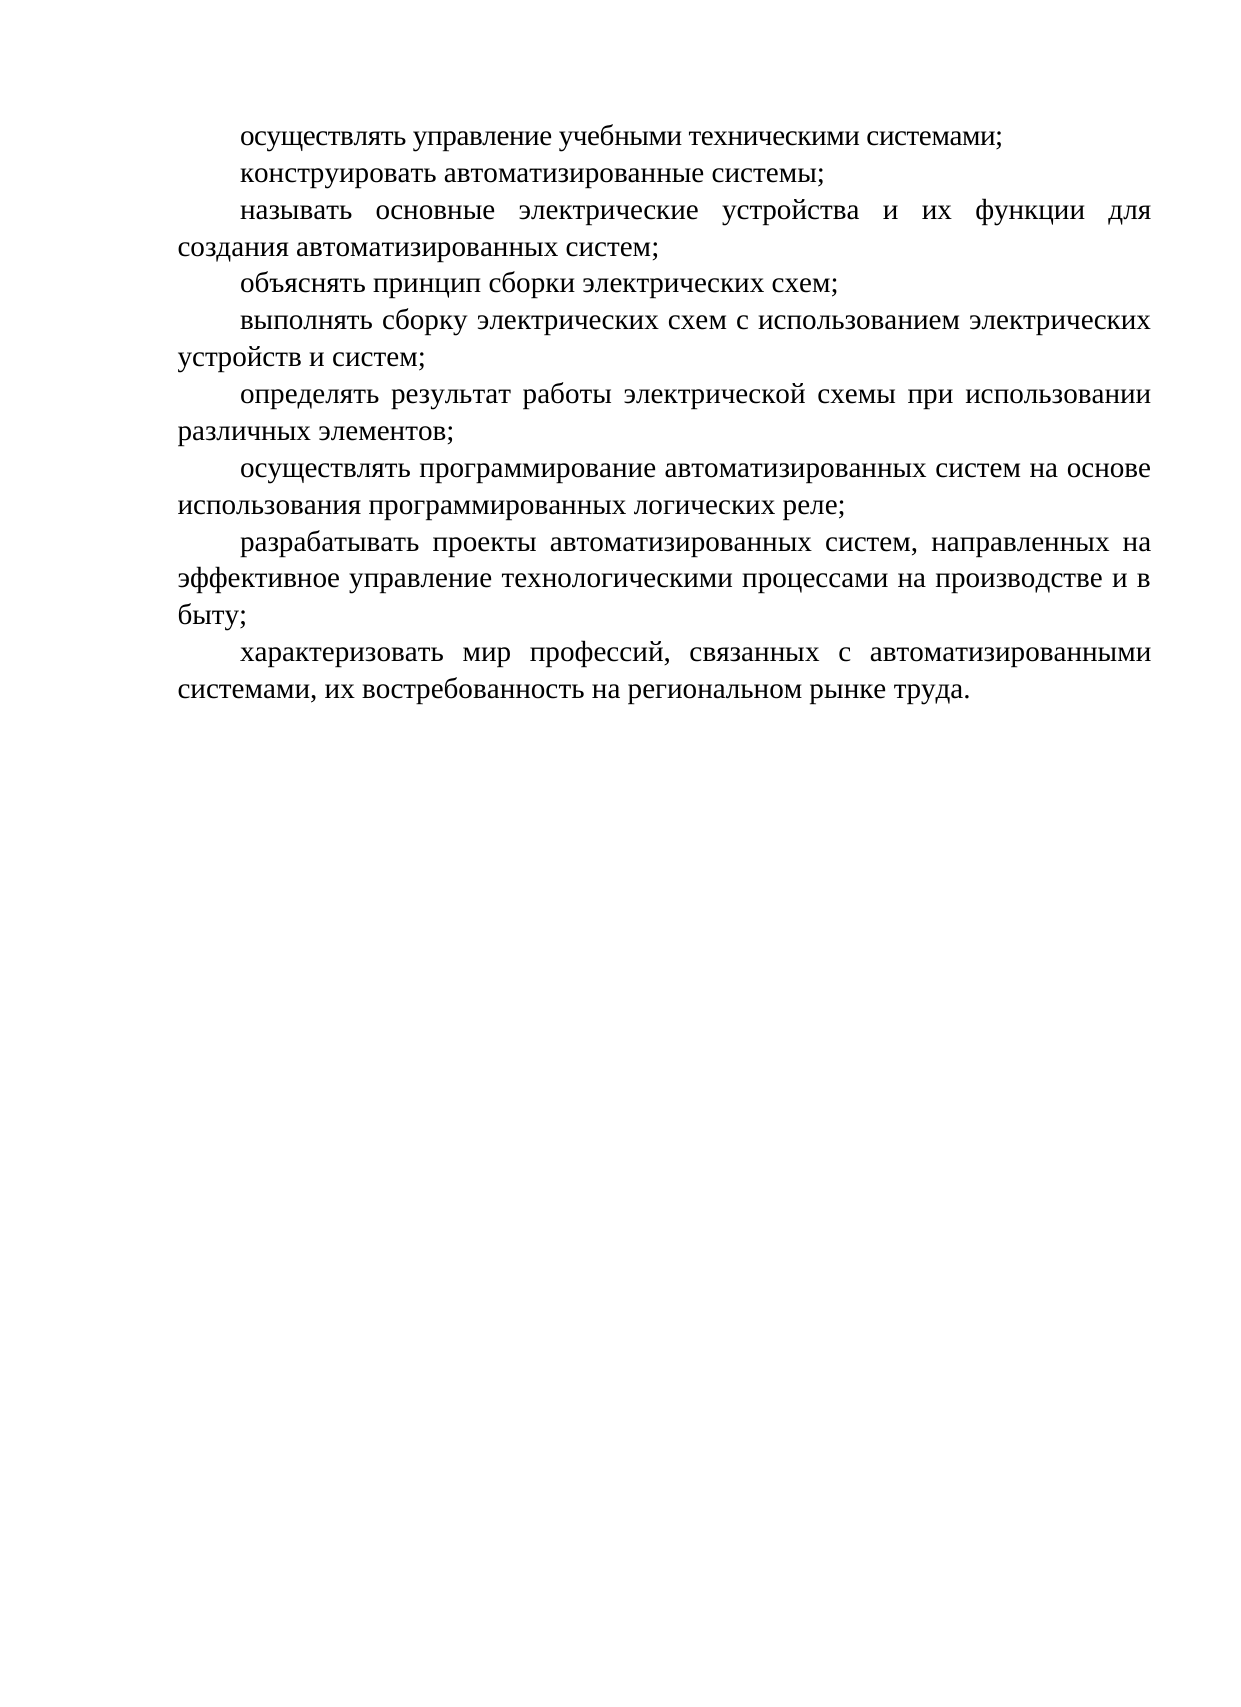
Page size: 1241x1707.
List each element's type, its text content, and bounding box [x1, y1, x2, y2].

text осуществлять управление учебными техническими системами; [177, 118, 1152, 152]
text определять результат работы электрической схемы при использовании различных элементов; [177, 376, 1152, 447]
text объяснять принцип сборки электрических схем; [177, 266, 1152, 299]
text выполнять сборку электрических схем с использованием электрических устройств и систем; [177, 302, 1152, 373]
text конструировать автоматизированные системы; [177, 155, 1152, 188]
text называть основные электрические устройства и их функции для создания автоматизированных систем; [177, 192, 1152, 262]
text характеризовать мир профессий, связанных с автоматизированными системами, их востребованность на региональном рынке труда. [177, 634, 1152, 705]
text разрабатывать проекты автоматизированных систем, направленных на эффективное управление технологическими процессами на производстве и в быту; [177, 524, 1152, 631]
text осуществлять программирование автоматизированных систем на основе использования программированных логических реле; [177, 450, 1152, 520]
